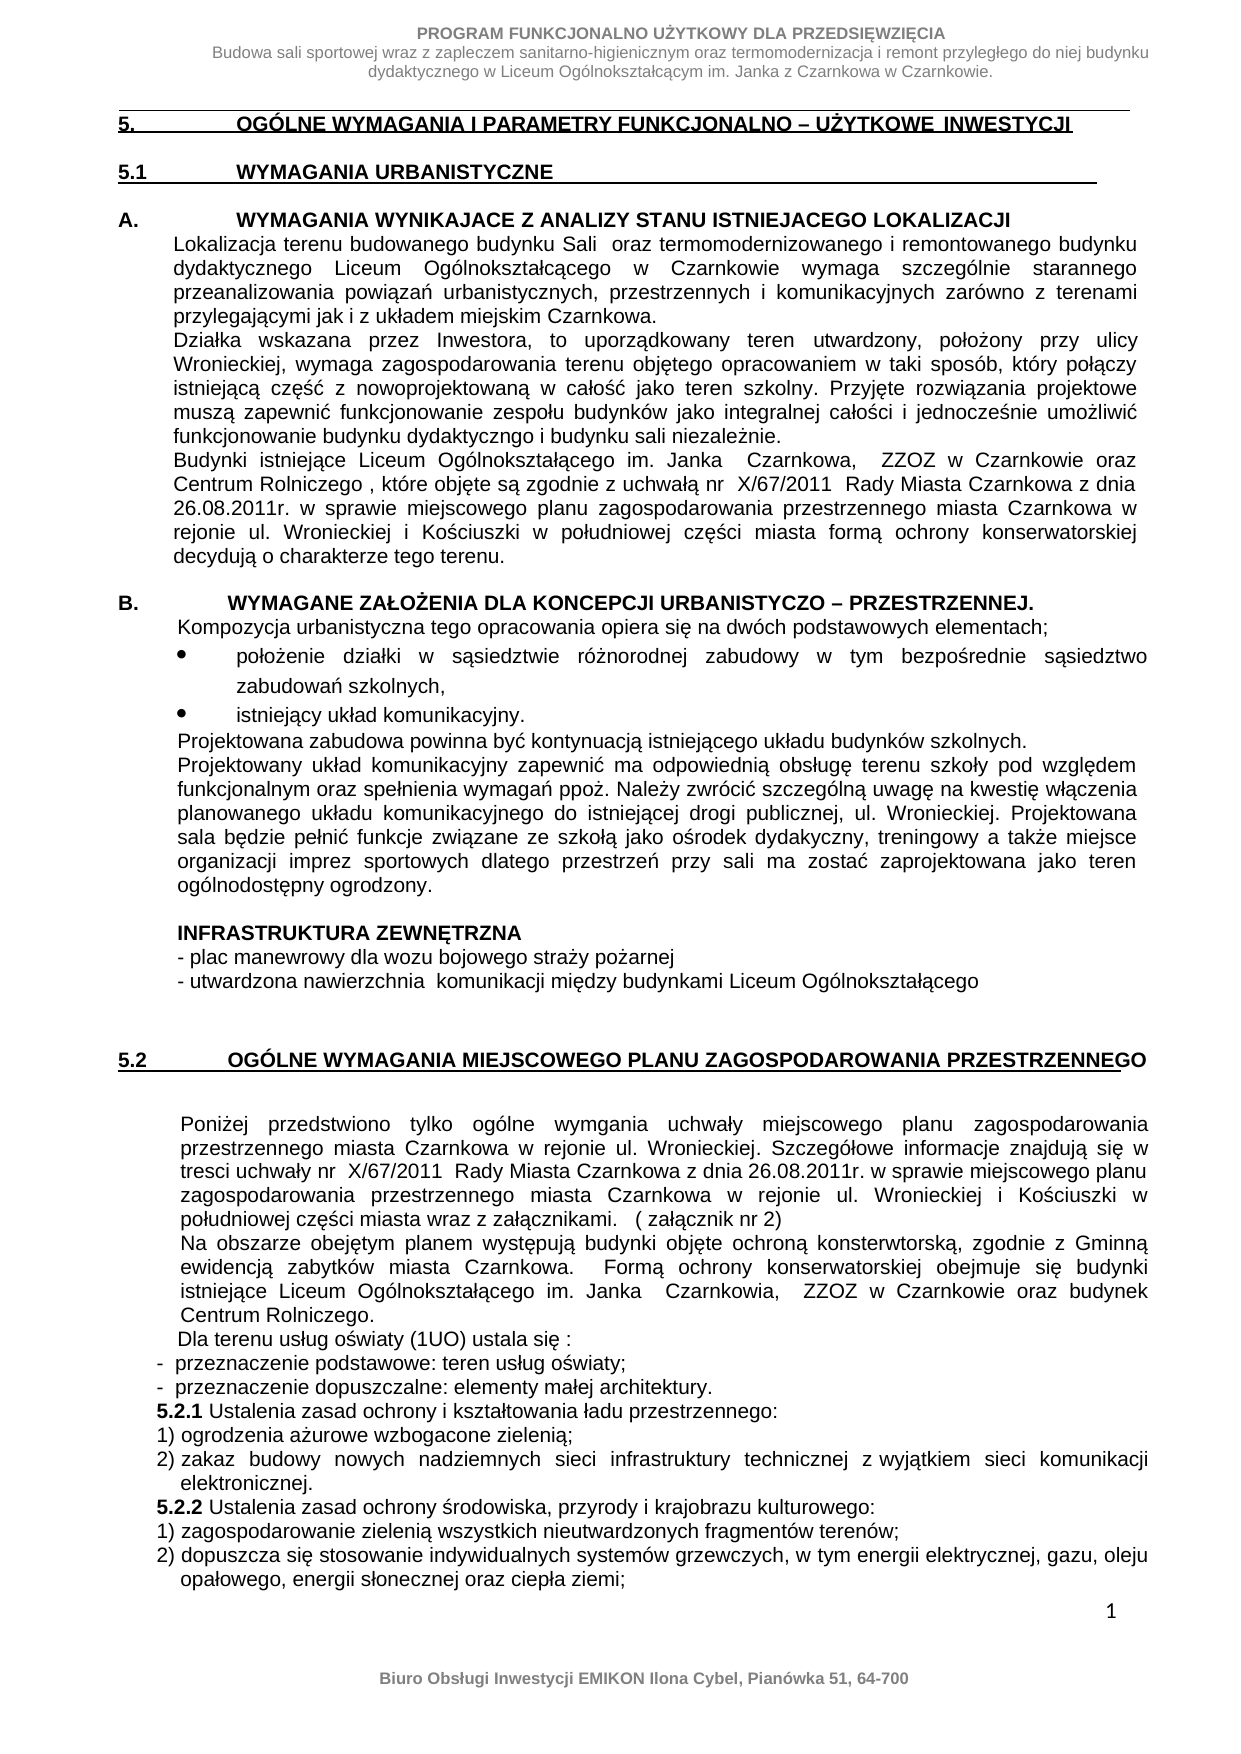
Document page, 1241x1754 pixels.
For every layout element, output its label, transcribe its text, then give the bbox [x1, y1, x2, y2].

text 5. OGÓLNE WYMAGANIA I PARAMETRY FUNKCJONALNO – UŻYTKOWE INWESTYCJI [118, 109, 1129, 136]
text - utwardzona nawierzchnia komunikacji między budynkami Liceum Ogólnokształącego [177, 968, 1148, 992]
text Działka wskazana przez Inwestora, to uporządkowany teren utwardzony, położony przy ulicy Wronieckiej, wymaga zagospodarowania terenu objętego opracowaniem w taki sposób, który połączy istniejącą część z nowoprojektowaną w całość jako teren szkolny. Przyjęte rozwiązania projektowe muszą zapewnić funkcjonowanie zespołu budynków jako integralnej całości i jednocześnie umożliwić funkcjonowanie budynku dydaktyczngo i budynku sali niezależnie. [173, 328, 1138, 448]
text Dla terenu usług oświaty (1UO) ustala się : [177, 1327, 1148, 1351]
list WYMAGANIA WYNIKAJACE Z ANALIZY STANU ISTNIEJACEGO LOKALIZACJI [118, 208, 1148, 232]
text 5.2.2 Ustalenia zasad ochrony środowiska, przyrody i krajobrazu kulturowego: [106, 1495, 1148, 1519]
list istniejący układ komunikacyjny. [177, 699, 1148, 729]
text - przeznaczenie dopuszczalne: elementy małej architektury. [156, 1375, 1148, 1399]
text 2) dopuszcza się stosowanie indywidualnych systemów grzewczych, w tym energii elektrycznej, gazu, oleju opałowego, energii słonecznej oraz ciepła ziemi; [156, 1543, 1148, 1591]
text Budynki istniejące Liceum Ogólnokształącego im. Janka Czarnkowa, ZZOZ w Czarnkowie oraz Centrum Rolniczego , które objęte są zgodnie z uchwałą nr X/67/2011 Rady Miasta Czarnkowa z dnia 26.08.2011r. w sprawie miejscowego planu zagospodarowania przestrzennego miasta Czarnkowa w rejonie ul. Wronieckiej i Kościuszki w południowej części miasta formą ochrony konserwatorskiej decydują o charakterze tego terenu. [173, 448, 1138, 568]
text 1) zagospodarowanie zielenią wszystkich nieutwardzonych fragmentów terenów; [156, 1519, 1148, 1543]
text Lokalizacja terenu budowanego budynku Sali oraz termomodernizowanego i remontowanego budynku dydaktycznego Liceum Ogólnokształcącego w Czarnkowie wymaga szczególnie starannego przeanalizowania powiązań urbanistycznych, przestrzennych i komunikacyjnych zarówno z terenami przylegającymi jak i z układem miejskim Czarnkowa. [173, 232, 1138, 328]
subtitle Poniżej przedstwiono tylko ogólne wymgania uchwały miejscowego planu zagospodarowania przestrzennego miasta Czarnkowa w rejonie ul. Wronieckiej. Szczegółowe informacje znajdują się w tresci uchwały nr X/67/2011 Rady Miasta Czarnkowa z dnia 26.08.2011r. w sprawie miejscowego planu zagospodarowania przestrzennego miasta Czarnkowa w rejonie ul. Wronieckiej i Kościuszki w południowej części miasta wraz z załącznikami. ( załącznik nr 2) [180, 1111, 1148, 1231]
subtitle WYMAGANE ZAŁOŻENIA DLA KONCEPCJI URBANISTYCZO – PRZESTRZENNEJ. [118, 591, 1148, 615]
text - przeznaczenie podstawowe: teren usług oświaty; [156, 1351, 1148, 1375]
text INFRASTRUKTURA ZEWNĘTRZNA [177, 921, 1148, 944]
text 5.2.1 Ustalenia zasad ochrony i kształtowania ładu przestrzennego: [106, 1399, 1148, 1423]
text 2) zakaz budowy nowych nadziemnych sieci infrastruktury technicznej z wyjątkiem sieci komunikacji elektronicznej. [156, 1447, 1148, 1495]
subtitle OGÓLNE WYMAGANIA MIEJSCOWEGO PLANU ZAGOSPODAROWANIA PRZESTRZENNEGO [118, 1048, 1148, 1072]
text Na obszarze obejętym planem występują budynki objęte ochroną konsterwtorską, zgodnie z Gminną ewidencją zabytków miasta Czarnkowa. Formą ochrony konserwatorskiej obejmuje się budynki istniejące Liceum Ogólnokształącego im. Janka Czarnkowia, ZZOZ w Czarnkowie oraz budynek Centrum Rolniczego. [156, 1231, 1148, 1327]
list położenie działki w sąsiedztwie różnorodnej zabudowy w tym bezpośrednie sąsiedztwo zabudowań szkolnych, [177, 639, 1148, 699]
text 1) ogrodzenia ażurowe wzbogacone zielenią; [156, 1423, 1148, 1447]
list WYMAGANIA URBANISTYCZNE [118, 160, 1148, 184]
text Projektowana zabudowa powinna być kontynuacją istniejącego układu budynków szkolnych. [177, 729, 1138, 753]
text Kompozycja urbanistyczna tego opracowania opiera się na dwóch podstawowych elementach; [177, 615, 1129, 639]
text - plac manewrowy dla wozu bojowego straży pożarnej [177, 944, 1148, 968]
text Projektowany układ komunikacyjny zapewnić ma odpowiednią obsługę terenu szkoły pod względem funkcjonalnym oraz spełnienia wymagań ppoż. Należy zwrócić szczególną uwagę na kwestię włączenia planowanego układu komunikacyjnego do istniejącej drogi publicznej, ul. Wronieckiej. Projektowana sala będzie pełnić funkcje związane ze szkołą jako ośrodek dydakyczny, treningowy a także miejsce organizacji imprez sportowych dlatego przestrzeń przy sali ma zostać zaprojektowana jako teren ogólnodostępny ogrodzony. [177, 753, 1138, 897]
